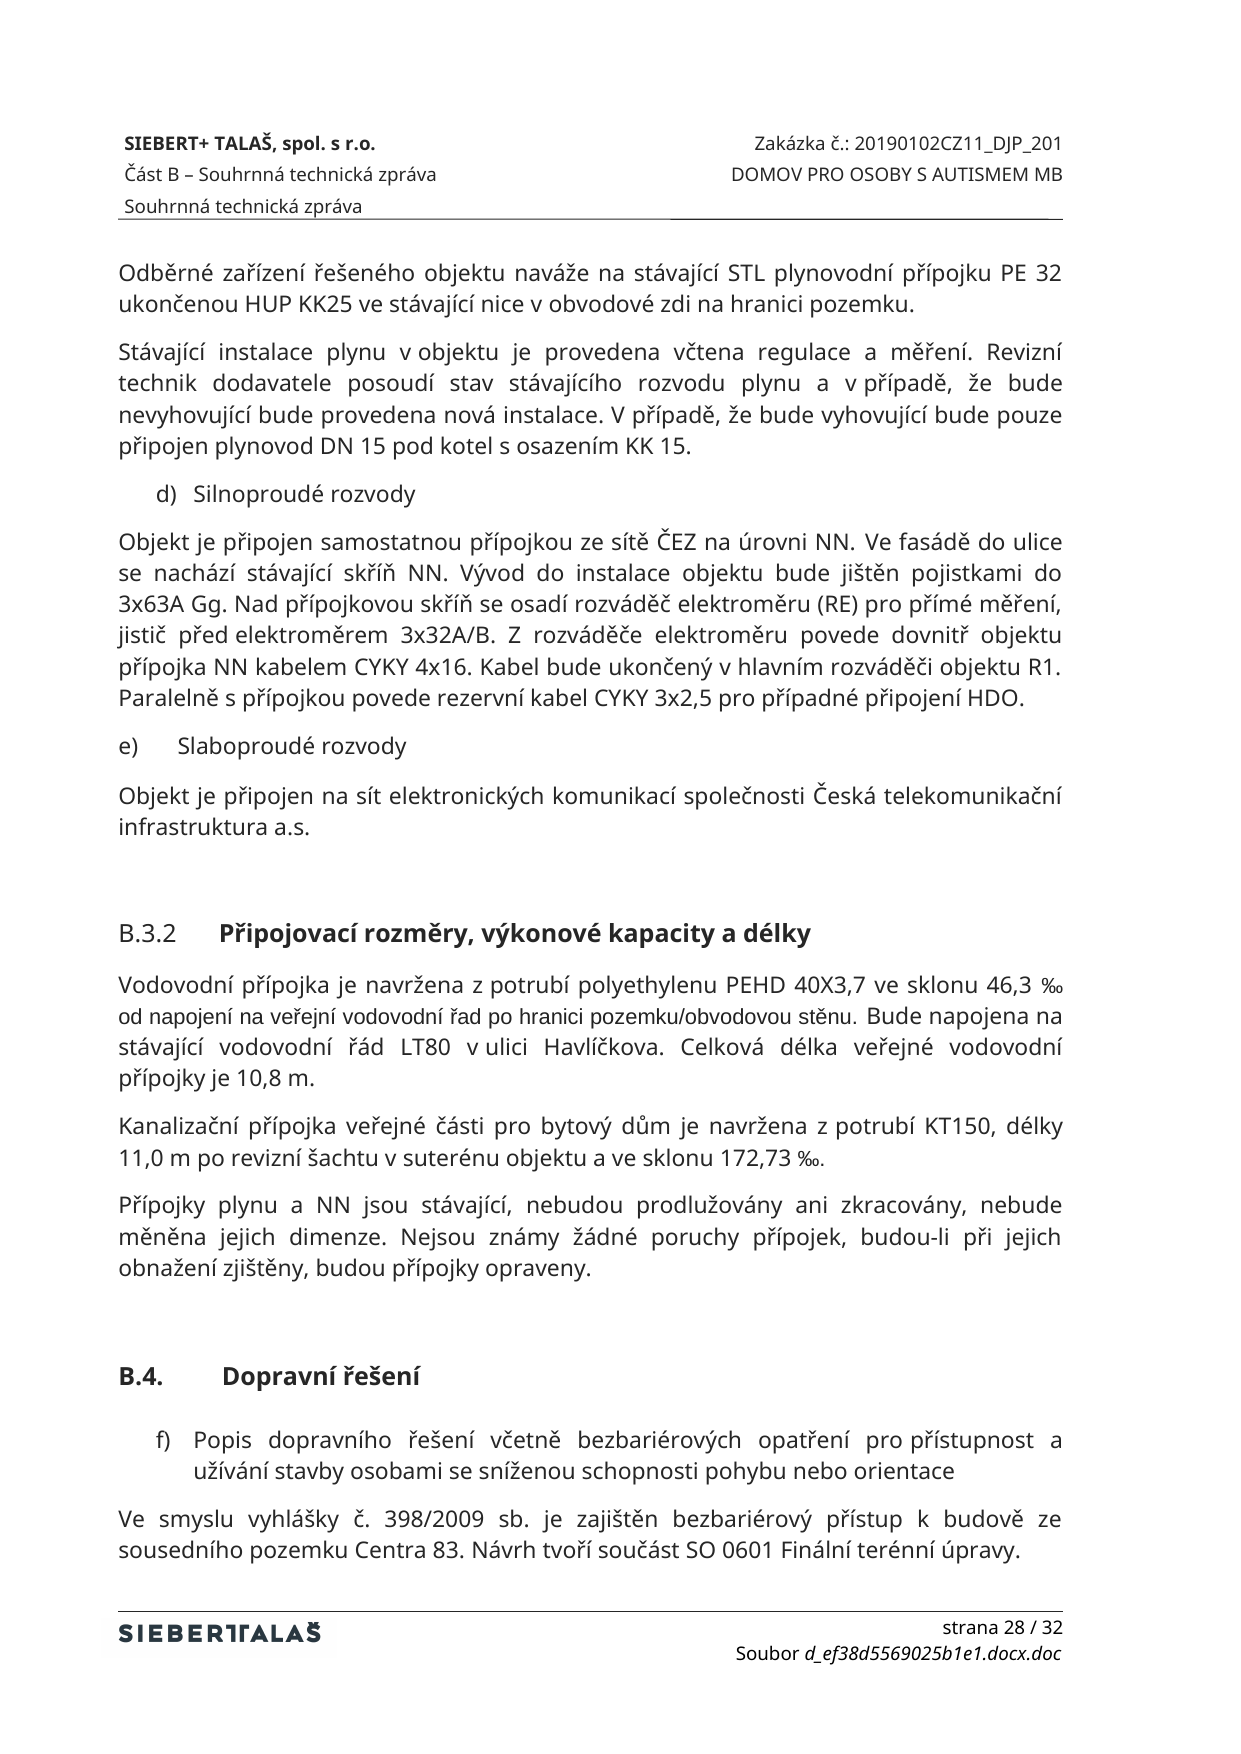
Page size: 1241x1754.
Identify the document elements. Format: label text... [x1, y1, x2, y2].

text Přípojky plynu a NN jsou stávající, nebudou prodlužovány ani zkracovány, nebude měněna jejich dimenze. Nejsou známy žádné poruchy přípojek, budou-li při jejich obnažení zjištěny, budou přípojky opraveny. [118, 1189, 1063, 1283]
list Objekt je připojen na sít elektronických komunikací společnosti Česká telekomunikační infrastruktura a.s. [118, 780, 1063, 842]
text Odběrné zařízení řešeného objektu naváže na stávající STL plynovodní přípojku PE 32 ukončenou HUP KK25 ve stávající nice v obvodové zdi na hranici pozemku. [118, 257, 1063, 319]
text Ve smyslu vyhlášky č. 398/2009 sb. je zajištěn bezbariérový přístup k budově ze sousedního pozemku Centra 83. Návrh tvoří součást SO 0601 Finální terénní úpravy. [118, 1503, 1063, 1566]
text Objekt je připojen samostatnou přípojkou ze sítě ČEZ na úrovni NN. Ve fasádě do ulice se nachází stávající skříň NN. Vývod do instalace objektu bude jištěn pojistkami do 3x63A Gg. Nad přípojkovou skříň se osadí rozváděč elektroměru (RE) pro přímé měření, jistič před elektroměrem 3x32A/B. Z rozváděče elektroměru povede dovnitř objektu přípojka NN kabelem CYKY 4x16. Kabel bude ukončený v hlavním rozváděči objektu R1. Paralelně s přípojkou povede rezervní kabel CYKY 3x2,5 pro případné připojení HDO. [118, 526, 1063, 713]
text Dopravní řešení [118, 1358, 1063, 1392]
picture [101, 1618, 338, 1658]
text Stávající instalace plynu v objektu je provedena včtena regulace a měření. Revizní technik dodavatele posoudí stav stávajícího rozvodu plynu a v případě, že bude nevyhovující bude provedena nová instalace. V případě, že bude vyhovující bude pouze připojen plynovod DN 15 pod kotel s osazením KK 15. [118, 336, 1063, 461]
text Připojovací rozměry, výkonové kapacity a délky [118, 915, 1063, 949]
text Kanalizační přípojka veřejné části pro bytový dům je navržena z potrubí KT150, délky 11,0 m po revizní šachtu v suterénu objektu a ve sklonu 172,73 ‰. [118, 1110, 1063, 1173]
text Vodovodní přípojka je navržena z potrubí polyethylenu PEHD 40X3,7 ve sklonu 46,3 ‰ od napojení na veřejní vodovodní řad po hranici pozemku/obvodovou stěnu. Bude napojena na stávající vodovodní řád LT80 v ulici Havlíčkova. Celková délka veřejné vodovodní přípojky je 10,8 m. [118, 969, 1063, 1094]
text Popis dopravního řešení včetně bezbariérových opatření pro přístupnost a užívání stavby osobami se sníženou schopnosti pohybu nebo orientace [156, 1424, 1063, 1487]
text Silnoproudé rozvody [156, 478, 1063, 509]
list Slaboproudé rozvody [118, 730, 1063, 761]
